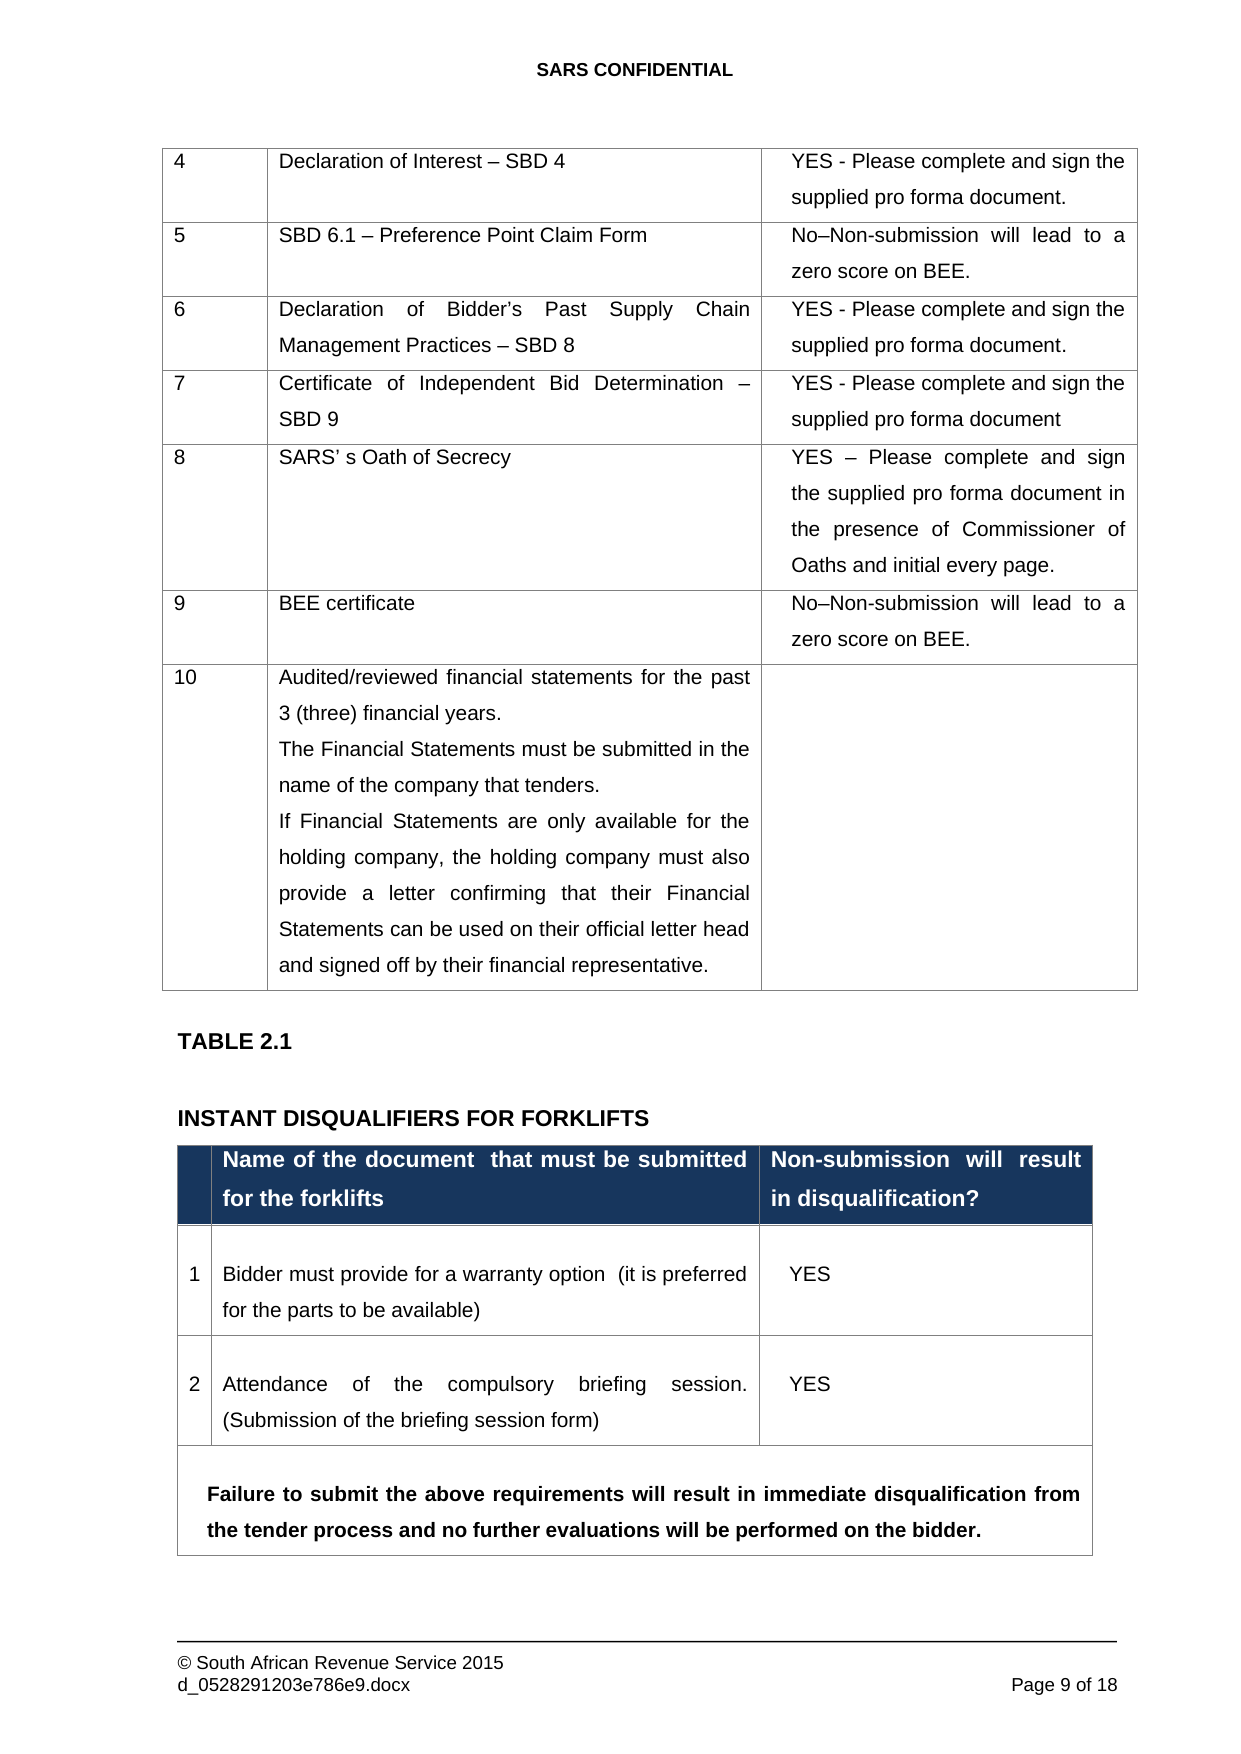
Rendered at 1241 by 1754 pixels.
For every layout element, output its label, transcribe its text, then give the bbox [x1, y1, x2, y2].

table_cell No–Non-submission will lead to a zero score on BEE. [762, 591, 1137, 664]
table_cell Certificate of Independent Bid Determination – SBD 9 [268, 371, 761, 444]
table_cell Declaration of Interest – SBD 4 [268, 149, 761, 222]
table_cell 9 [163, 591, 267, 664]
table_cell No–Non-submission will lead to a zero score on BEE. [762, 223, 1137, 296]
table_cell YES - Please complete and sign the supplied pro forma document [762, 371, 1137, 444]
table_cell Declaration of Bidder’s Past Supply Chain Management Practices – SBD 8 [268, 297, 761, 370]
table_cell 10 [163, 665, 267, 989]
table_cell YES - Please complete and sign the supplied pro forma document. [762, 149, 1137, 222]
table_cell 6 [163, 297, 267, 370]
table_cell YES [760, 1226, 1092, 1334]
table_cell 2 [178, 1336, 211, 1444]
list Table 2.1 [177, 1028, 1092, 1054]
table_cell YES [760, 1336, 1092, 1444]
list INSTANT DISQUALIFIERS FOR FORKLIFTS [177, 1105, 1092, 1131]
table_cell YES – Please complete and sign the supplied pro forma document in the presence of Commissioner of Oaths and initial every page. [762, 445, 1137, 590]
table_cell BEE certificate [268, 591, 761, 664]
table_cell [762, 665, 1137, 989]
table_header Name of the document that must be submitted for the forklifts [212, 1146, 759, 1224]
table_cell Audited/reviewed financial statements for the past 3 (three) financial years. The Financial Statements must be submitted in the name of the company that tenders. If Financial Statements are only available for the holding company, the holding company must also provide a letter confirming that their Financial Statements can be used on their official letter head and signed off by their financial representative. [268, 665, 761, 989]
table_cell Failure to submit the above requirements will result in immediate disqualification from the tender process and no further evaluations will be performed on the bidder. [178, 1446, 1092, 1554]
table_cell SBD 6.1 – Preference Point Claim Form [268, 223, 761, 296]
table_cell 4 [163, 149, 267, 222]
table_cell Attendance of the compulsory briefing session. (Submission of the briefing session form) [212, 1336, 759, 1444]
table_header Non-submission will result in disqualification? [760, 1146, 1092, 1224]
table_cell Bidder must provide for a warranty option (it is preferred for the parts to be available) [212, 1226, 759, 1334]
table_cell 7 [163, 371, 267, 444]
table_cell 5 [163, 223, 267, 296]
table_cell 1 [178, 1226, 211, 1334]
table_cell 8 [163, 445, 267, 590]
table_header [178, 1146, 211, 1224]
table_cell YES - Please complete and sign the supplied pro forma document. [762, 297, 1137, 370]
table_cell SARS’ s Oath of Secrecy [268, 445, 761, 590]
